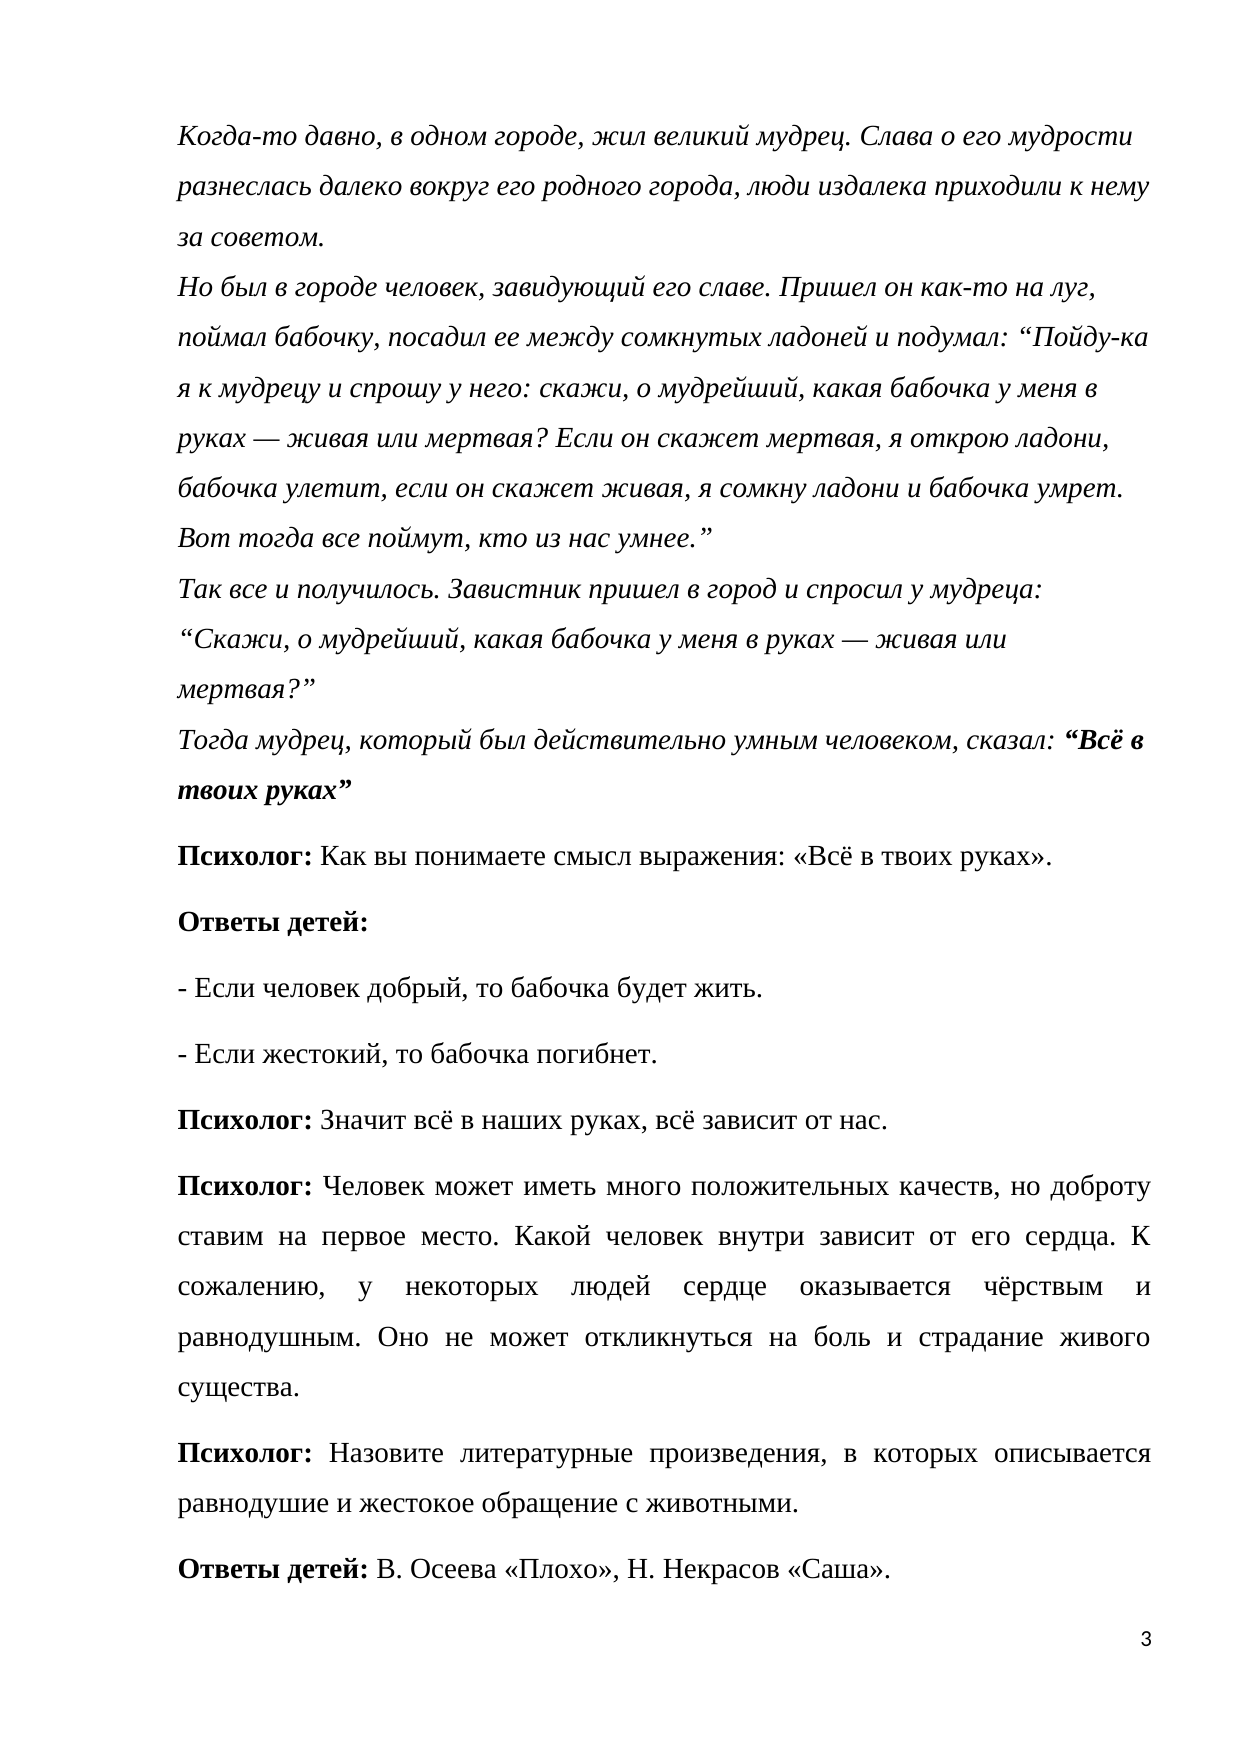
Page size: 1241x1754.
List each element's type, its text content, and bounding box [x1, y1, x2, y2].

text - Если человек добрый, то бабочка будет жить. [177, 970, 1152, 1003]
text Психолог: Значит всё в наших руках, всё зависит от нас. [177, 1102, 1152, 1135]
text Когда-то давно, в одном городе, жил великий мудрец. Слава о его мудрости разнеслась далеко вокруг его родного города, люди издалека приходили к нему за советом. Но был в городе человек, завидующий его славе. Пришел он как-то на луг, поймал бабочку, посадил ее между сомкнутых ладоней и подумал: “Пойду-ка я к мудрецу и спрошу у него: скажи, о мудрейший, какая бабочка у меня в руках — живая или мертвая? Если он скажет мертвая, я открою ладони, бабочка улетит, если он скажет живая, я сомкну ладони и бабочка умрет. Вот тогда все поймут, кто из нас умнее.” Так все и получилось. Завистник пришел в город и спросил у мудреца: “Скажи, о мудрейший, какая бабочка у меня в руках — живая или мертвая?” Тогда мудрец, который был действительно умным человеком, сказал: “Всё в твоих руках” [177, 118, 1152, 806]
text Ответы детей: [177, 904, 1152, 938]
text Психолог: Как вы понимаете смысл выражения: «Всё в твоих руках». [177, 838, 1152, 872]
text Психолог: Назовите литературные произведения, в которых описывается равнодушие и жестокое обращение с животными. [177, 1435, 1152, 1519]
text Психолог: Человек может иметь много положительных качеств, но доброту ставим на первое место. Какой человек внутри зависит от его сердца. К сожалению, у некоторых людей сердце оказывается чёрствым и равнодушным. Оно не может откликнуться на боль и страдание живого существа. [177, 1168, 1152, 1403]
text - Если жестокий, то бабочка погибнет. [177, 1036, 1152, 1069]
text Ответы детей: В. Осеева «Плохо», Н. Некрасов «Саша». [177, 1551, 1152, 1585]
